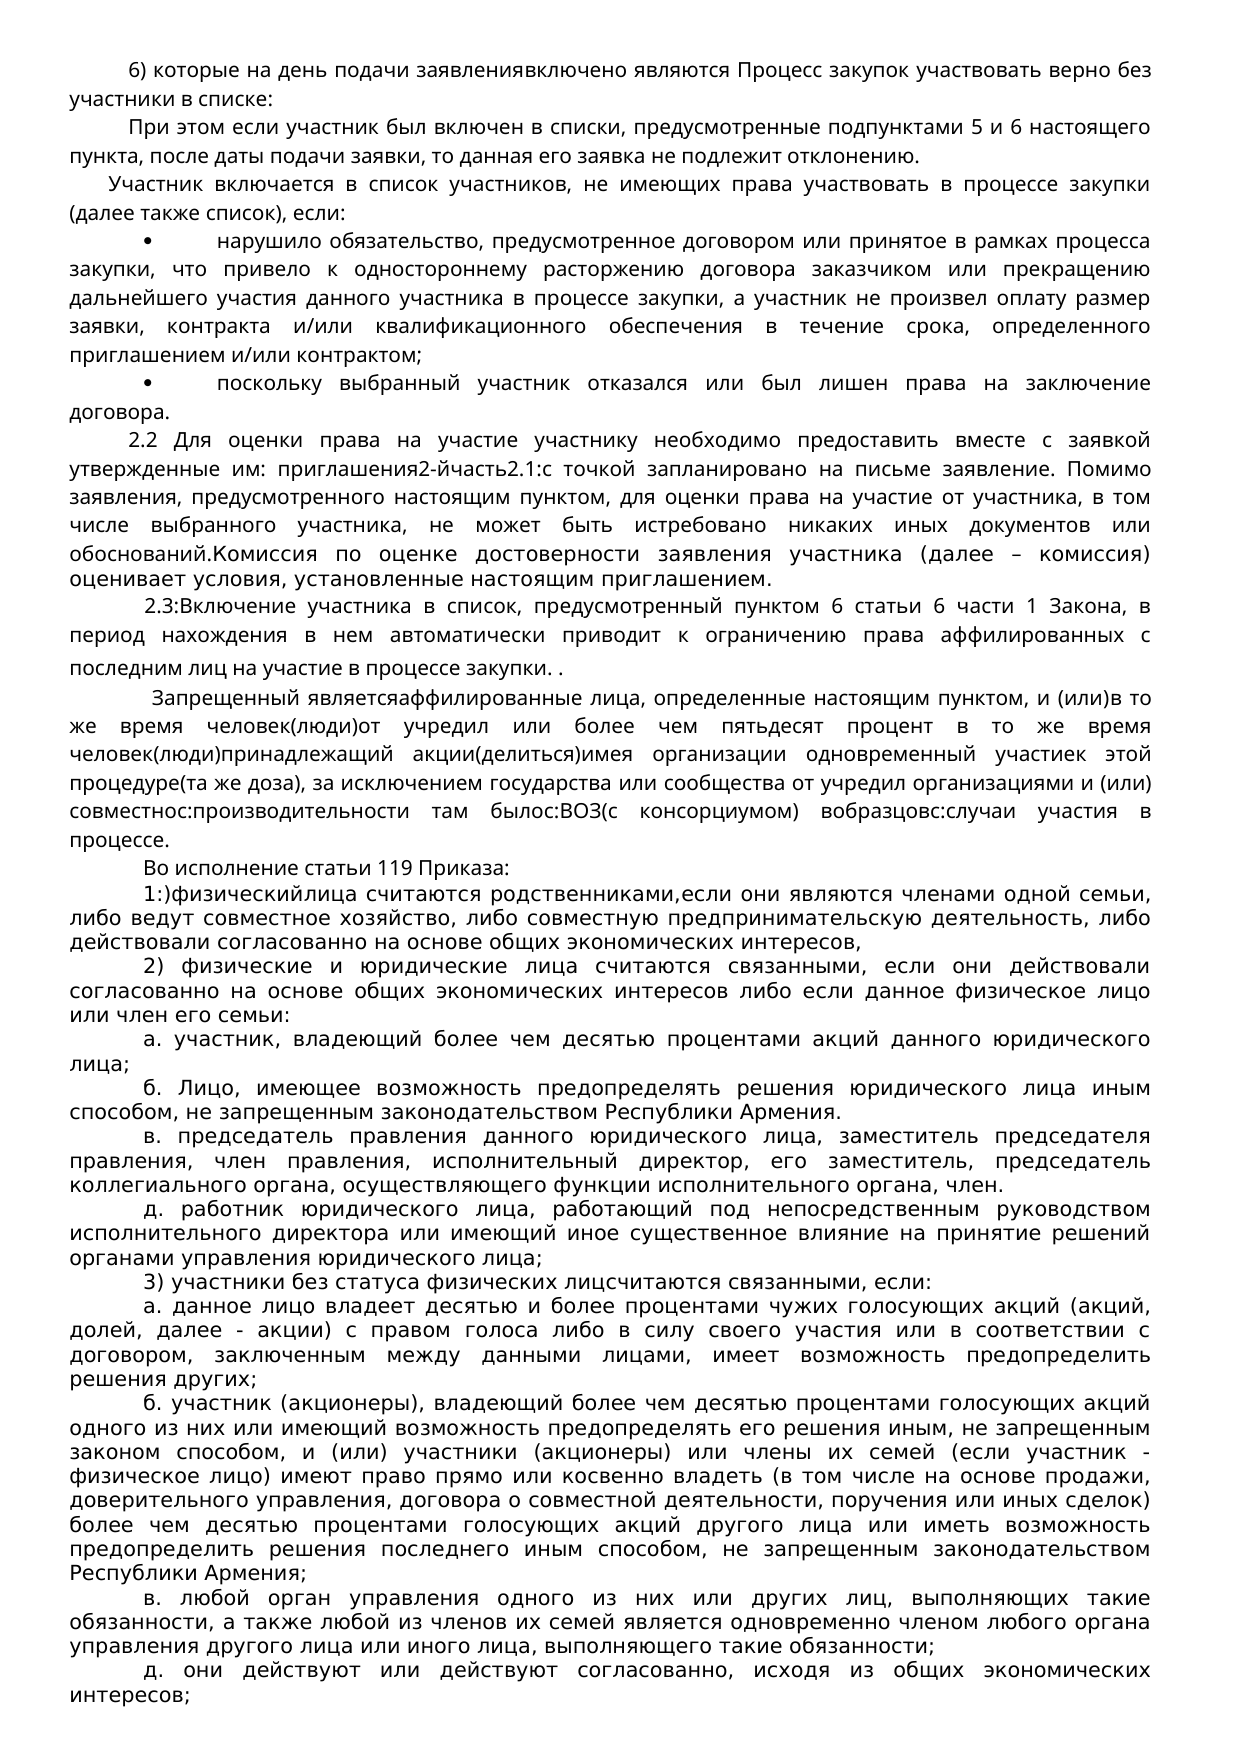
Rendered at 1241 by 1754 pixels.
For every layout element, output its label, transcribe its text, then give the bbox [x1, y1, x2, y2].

text а. данное лицо владеет десятью и более процентами чужих голосующих акций (акций, долей, далее - акции) с правом голоса либо в силу своего участия или в соответствии с договором, заключенным между данными лицами, имеет возможность предопределить решения других; [69, 1294, 1152, 1391]
text При этом если участник был включен в списки, предусмотренные подпунктами 5 и 6 настоящего пункта, после даты подачи заявки, то данная его заявка не подлежит отклонению. [69, 112, 1152, 169]
text б. участник (акционеры), владеющий более чем десятью процентами голосующих акций одного из них или имеющий возможность предопределять его решения иным, не запрещенным законом способом, и (или) участники (акционеры) или члены их семей (если участник - физическое лицо) имеют право прямо или косвенно владеть (в том числе на основе продажи, доверительного управления, договора о совместной деятельности, поручения или иных сделок) более чем десятью процентами голосующих акций другого лица или иметь возможность предопределить решения последнего иным способом, не запрещенным законодательством Республики Армения; [69, 1391, 1152, 1586]
text 2.3:Включение участника в список, предусмотренный пунктом 6 статьи 6 части 1 Закона, в период нахождения в нем автоматически приводит к ограничению права аффилированных с последним лиц на участие в процессе закупки. . [69, 592, 1152, 683]
text 2.2 Для оценки права на участие участнику необходимо предоставить вместе с заявкой утвержденные им: приглашения2-йчасть2.1:с точкой запланировано на письме заявление. Помимо заявления, предусмотренного настоящим пунктом, для оценки права на участие от участника, в том числе выбранного участника, не может быть истребовано никаких иных документов или обоснований.Комиссия по оценке достоверности заявления участника (далее – комиссия) оценивает условия, установленные настоящим приглашением. [69, 425, 1152, 592]
text б. Лицо, имеющее возможность предопределять решения юридического лица иным способом, не запрещенным законодательством Республики Армения. [69, 1076, 1152, 1124]
text Запрещенный являетсяаффилированные лица, определенные настоящим пунктом, и (или)в то же время человек(люди)от учредил или более чем пятьдесят процент в то же время человек(люди)принадлежащий акции(делиться)имея организации одновременный участиек этой процедуре(та же доза), за исключением государства или сообщества от учредил организациями и (или) совместнос:производительности там былос:ВОЗ(с консорциумом) вобразцовс:случаи участия в процессе. [69, 683, 1152, 853]
text Участник включается в список участников, не имеющих права участвовать в процессе закупки (далее также список), если: [69, 169, 1152, 226]
text 2) физические и юридические лица считаются связанными, если они действовали согласованно на основе общих экономических интересов либо если данное физическое лицо или член его семьи: [69, 954, 1152, 1027]
text 1:)физическийлица считаются родственниками,если они являются членами одной семьи, либо ведут совместное хозяйство, либо совместную предпринимательскую деятельность, либо действовали согласованно на основе общих экономических интересов, [69, 882, 1152, 954]
text Во исполнение статьи 119 Приказа: [69, 853, 1152, 882]
text в. председатель правления данного юридического лица, заместитель председателя правления, член правления, исполнительный директор, его заместитель, председатель коллегиального органа, осуществляющего функции исполнительного органа, член. [69, 1124, 1152, 1197]
list поскольку выбранный участник отказался или был лишен права на заключение договора. [69, 368, 1152, 425]
text 3) участники без статуса физических лицсчитаются связанными, если: [69, 1270, 1152, 1294]
list нарушило обязательство, предусмотренное договором или принятое в рамках процесса закупки, что привело к одностороннему расторжению договора заказчиком или прекращению дальнейшего участия данного участника в процессе закупки, а участник не произвел оплату размер заявки, контракта и/или квалификационного обеспечения в течение срока, определенного приглашением и/или контрактом; [69, 226, 1152, 368]
text д. работник юридического лица, работающий под непосредственным руководством исполнительного директора или имеющий иное существенное влияние на принятие решений органами управления юридического лица; [69, 1197, 1152, 1270]
text 6) которые на день подачи заявлениявключено являются Процесс закупок участвовать верно без участники в списке: [69, 56, 1152, 112]
text в. любой орган управления одного из них или других лиц, выполняющих такие обязанности, а также любой из членов их семей является одновременно членом любого органа управления другого лица или иного лица, выполняющего такие обязанности; [69, 1586, 1152, 1658]
text д. они действуют или действуют согласованно, исходя из общих экономических интересов; [69, 1658, 1152, 1707]
text а. участник, владеющий более чем десятью процентами акций данного юридического лица; [69, 1027, 1152, 1076]
